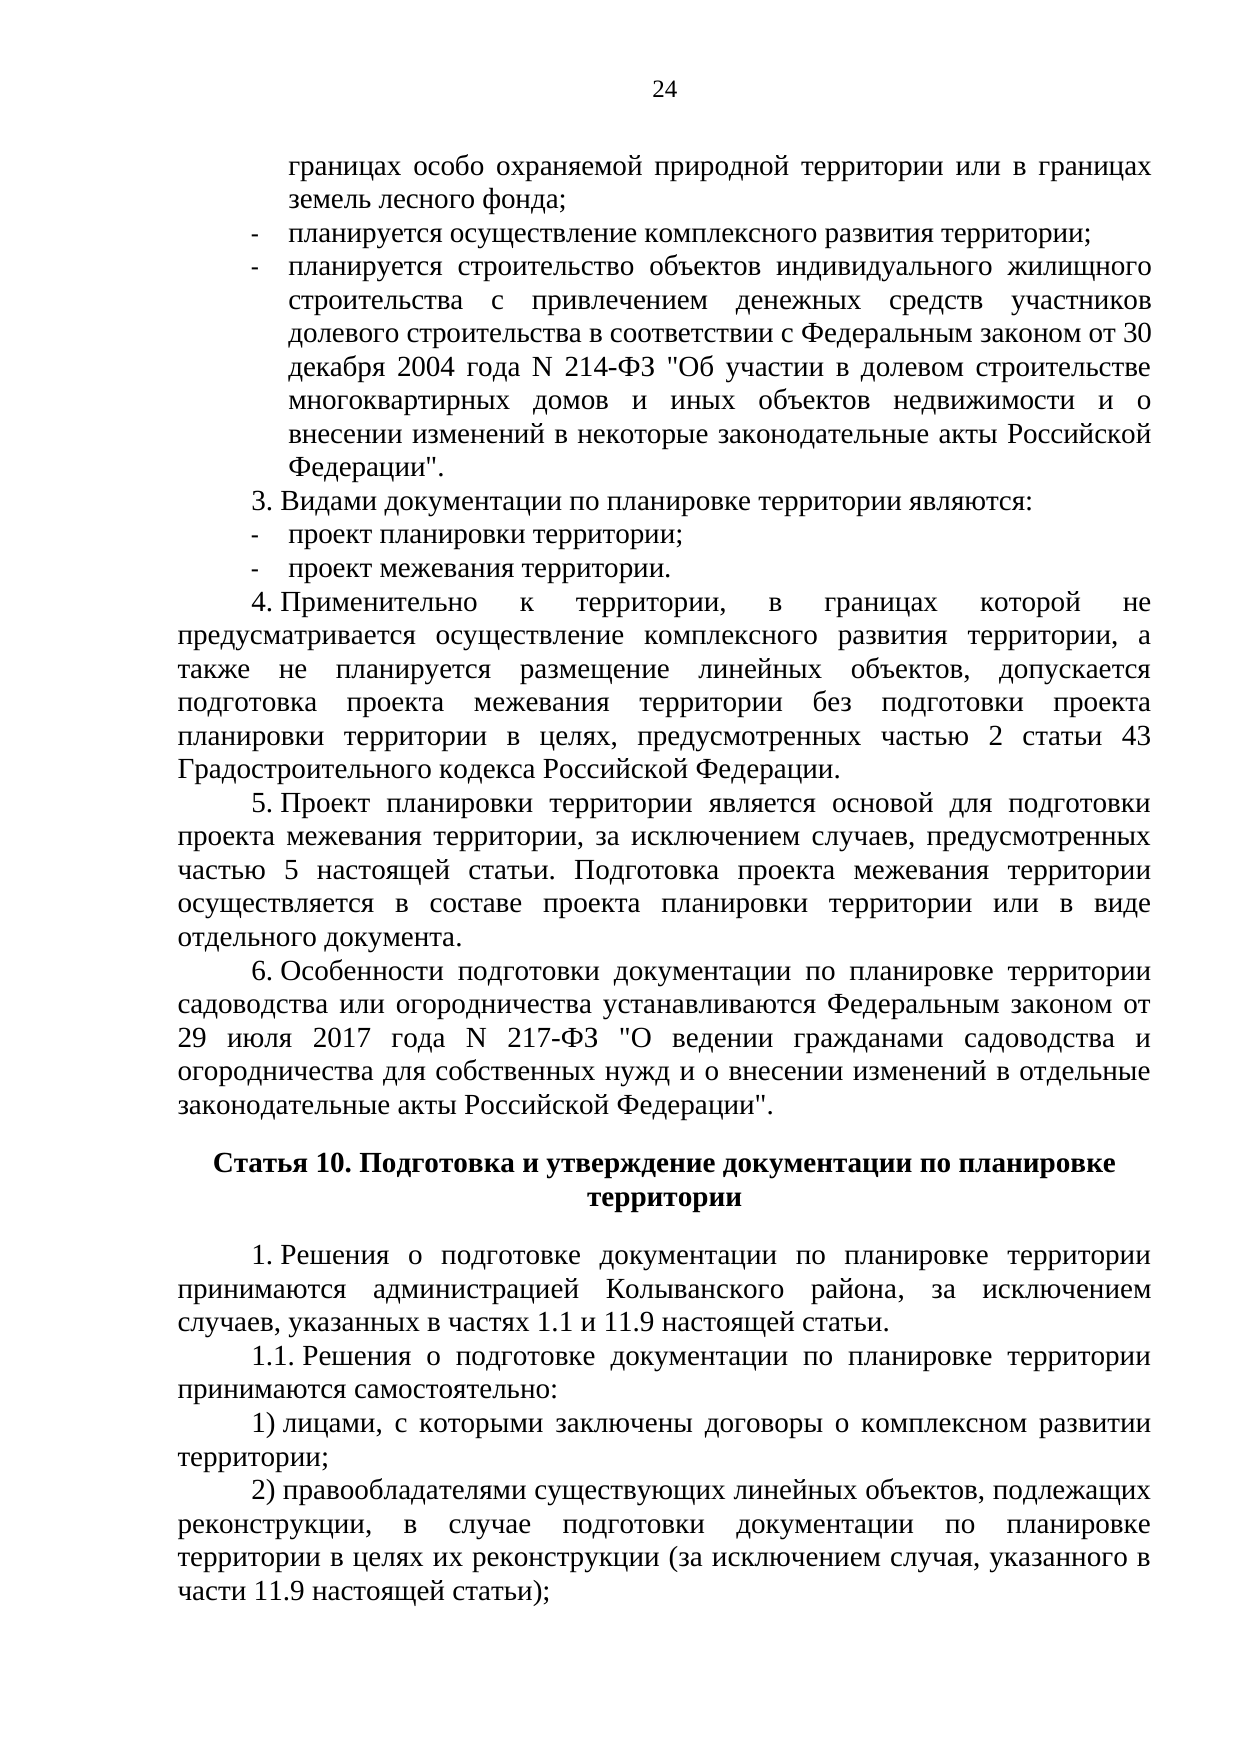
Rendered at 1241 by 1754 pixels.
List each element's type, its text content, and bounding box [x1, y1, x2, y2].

list планируется строительство объектов индивидуального жилищного строительства с привлечением денежных средств участников долевого строительства в соответствии с Федеральным законом от 30 декабря 2004 года N 214-ФЗ "Об участии в долевом строительстве многоквартирных домов и иных объектов недвижимости и о внесении изменений в некоторые законодательные акты Российской Федерации". [251, 248, 1152, 483]
list правообладателями существующих линейных объектов, подлежащих реконструкции, в случае подготовки документации по планировке территории в целях их реконструкции (за исключением случая, указанного в части 11.9 настоящей статьи); [177, 1472, 1152, 1606]
subtitle Статья 10. Подготовка и утверждение документации по планировке территории [177, 1145, 1152, 1212]
list Особенности подготовки документации по планировке территории садоводства или огородничества устанавливаются Федеральным законом от 29 июля 2017 года N 217-ФЗ "О ведении гражданами садоводства и огородничества для собственных нужд и о внесении изменений в отдельные законодательные акты Российской Федерации". [177, 953, 1152, 1120]
list Проект планировки территории является основой для подготовки проекта межевания территории, за исключением случаев, предусмотренных частью 5 настоящей статьи. Подготовка проекта межевания территории осуществляется в составе проекта планировки территории или в виде отдельного документа. [177, 785, 1152, 953]
list Решения о подготовке документации по планировке территории принимаются самостоятельно: [177, 1338, 1152, 1405]
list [251, 148, 1152, 215]
list лицами, с которыми заключены договоры о комплексном развитии территории; [177, 1405, 1152, 1472]
list Видами документации по планировке территории являются: [177, 483, 1152, 517]
list планируется осуществление комплексного развития территории; [251, 215, 1152, 248]
list Решения о подготовке документации по планировке территории принимаются администрацией Колыванского района, за исключением случаев, указанных в частях 1.1 и 11.9 настоящей статьи. [177, 1237, 1152, 1338]
list проект межевания территории. [251, 550, 1152, 584]
list проект планировки территории; [251, 517, 1152, 550]
list Применительно к территории, в границах которой не предусматривается осуществление комплексного развития территории, а также не планируется размещение линейных объектов, допускается подготовка проекта межевания территории без подготовки проекта планировки территории в целях, предусмотренных частью 2 статьи 43 Градостроительного кодекса Российской Федерации. [177, 584, 1152, 785]
